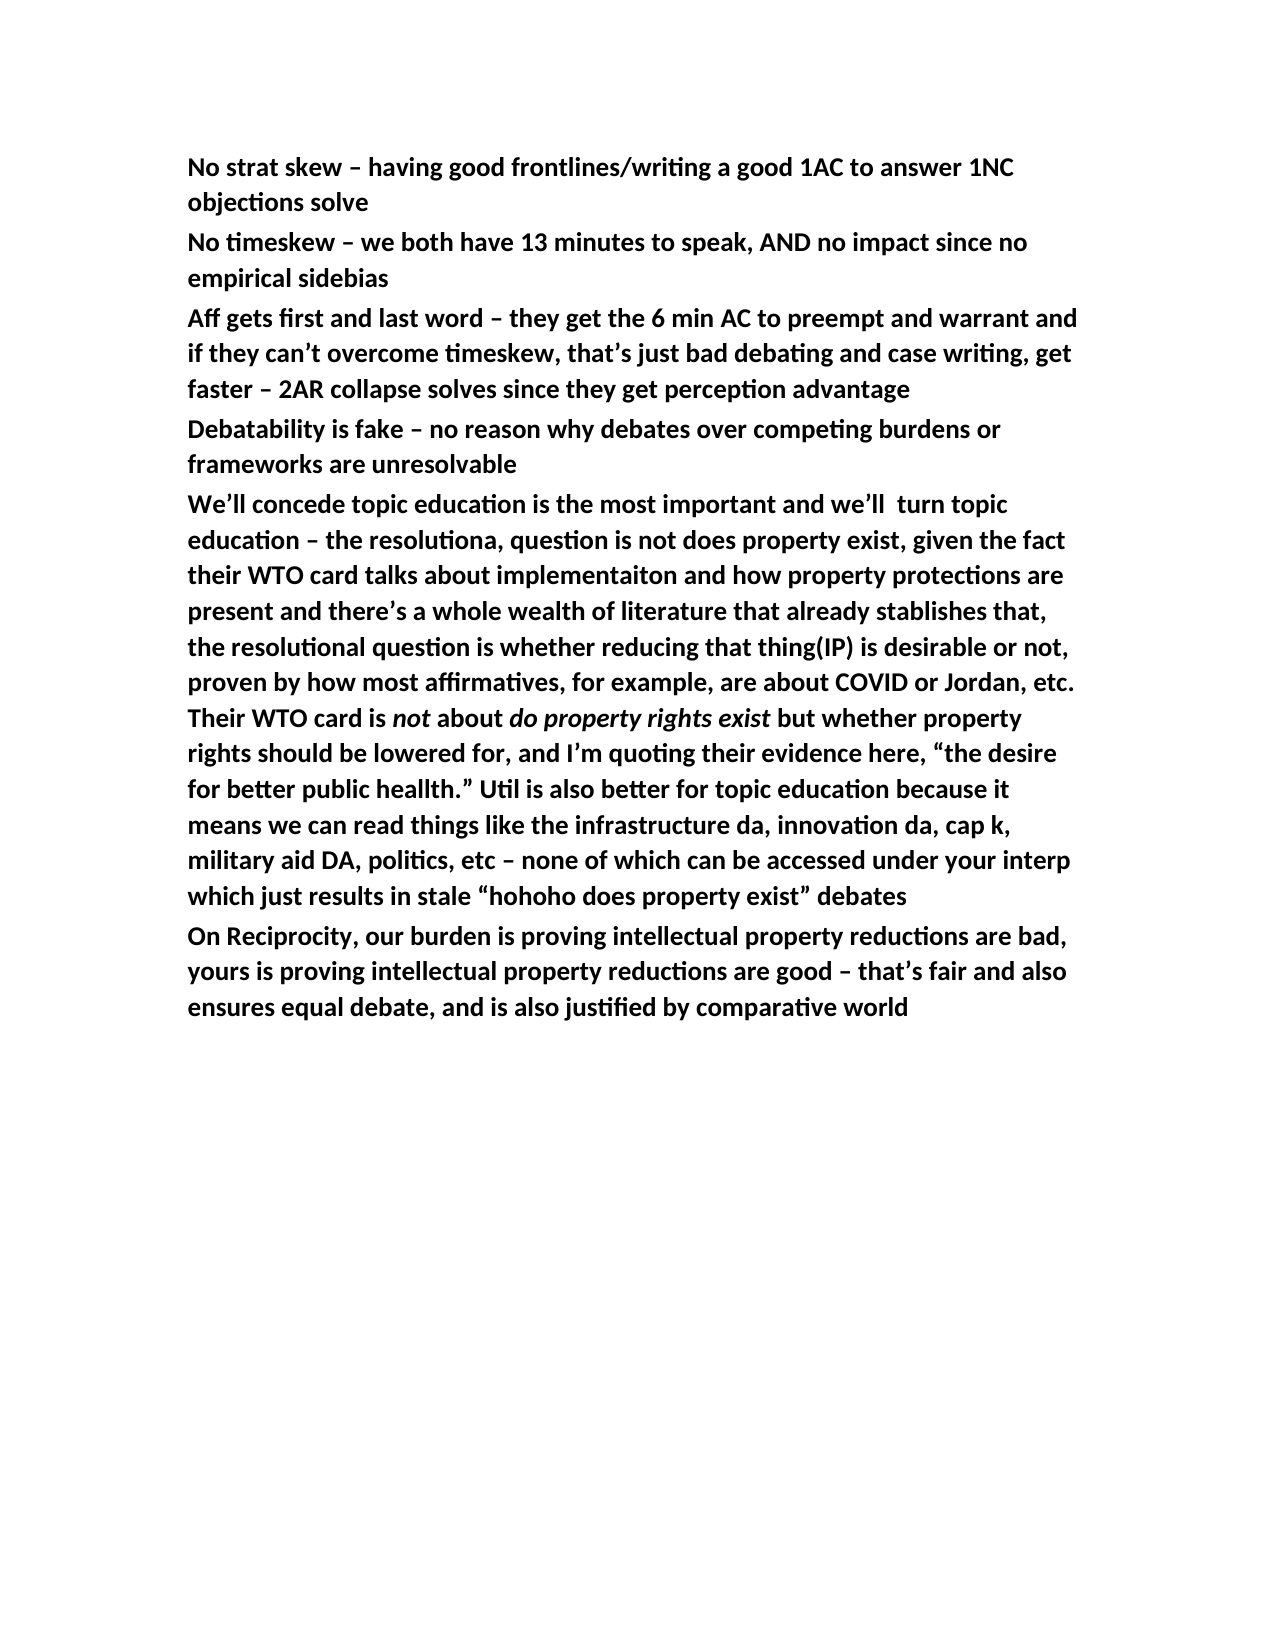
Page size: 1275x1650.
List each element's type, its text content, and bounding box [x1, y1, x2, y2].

subtitle Aff gets first and last word – they get the 6 min AC to preempt and warrant and if they can’t overcome timeskew, that’s just bad debating and case writing, get faster – 2AR collapse solves since they get perception advantage [187, 301, 1087, 405]
subtitle On Reciprocity, our burden is proving intellectual property reductions are bad, yours is proving intellectual property reductions are good – that’s fair and also ensures equal debate, and is also justified by comparative world [187, 919, 1087, 1023]
subtitle No strat skew – having good frontlines/writing a good 1AC to answer 1NC objections solve [187, 150, 1087, 219]
subtitle No timeskew – we both have 13 minutes to speak, AND no impact since no empirical sidebias [187, 225, 1087, 294]
subtitle Debatability is fake – no reason why debates over competing burdens or frameworks are unresolvable [187, 412, 1087, 481]
subtitle We’ll concede topic education is the most important and we’ll turn topic education – the resolutiona, question is not does property exist, given the fact their WTO card talks about implementaiton and how property protections are present and there’s a whole wealth of literature that already stablishes that, the resolutional question is whether reducing that thing(IP) is desirable or not, proven by how most affirmatives, for example, are about COVID or Jordan, etc. Their WTO card is not about do property rights exist but whether property rights should be lowered for, and I’m quoting their evidence here, “the desire for better public heallth.” Util is also better for topic education because it means we can read things like the infrastructure da, innovation da, cap k, military aid DA, politics, etc – none of which can be accessed under your interp which just results in stale “hohoho does property exist” debates [187, 487, 1087, 912]
